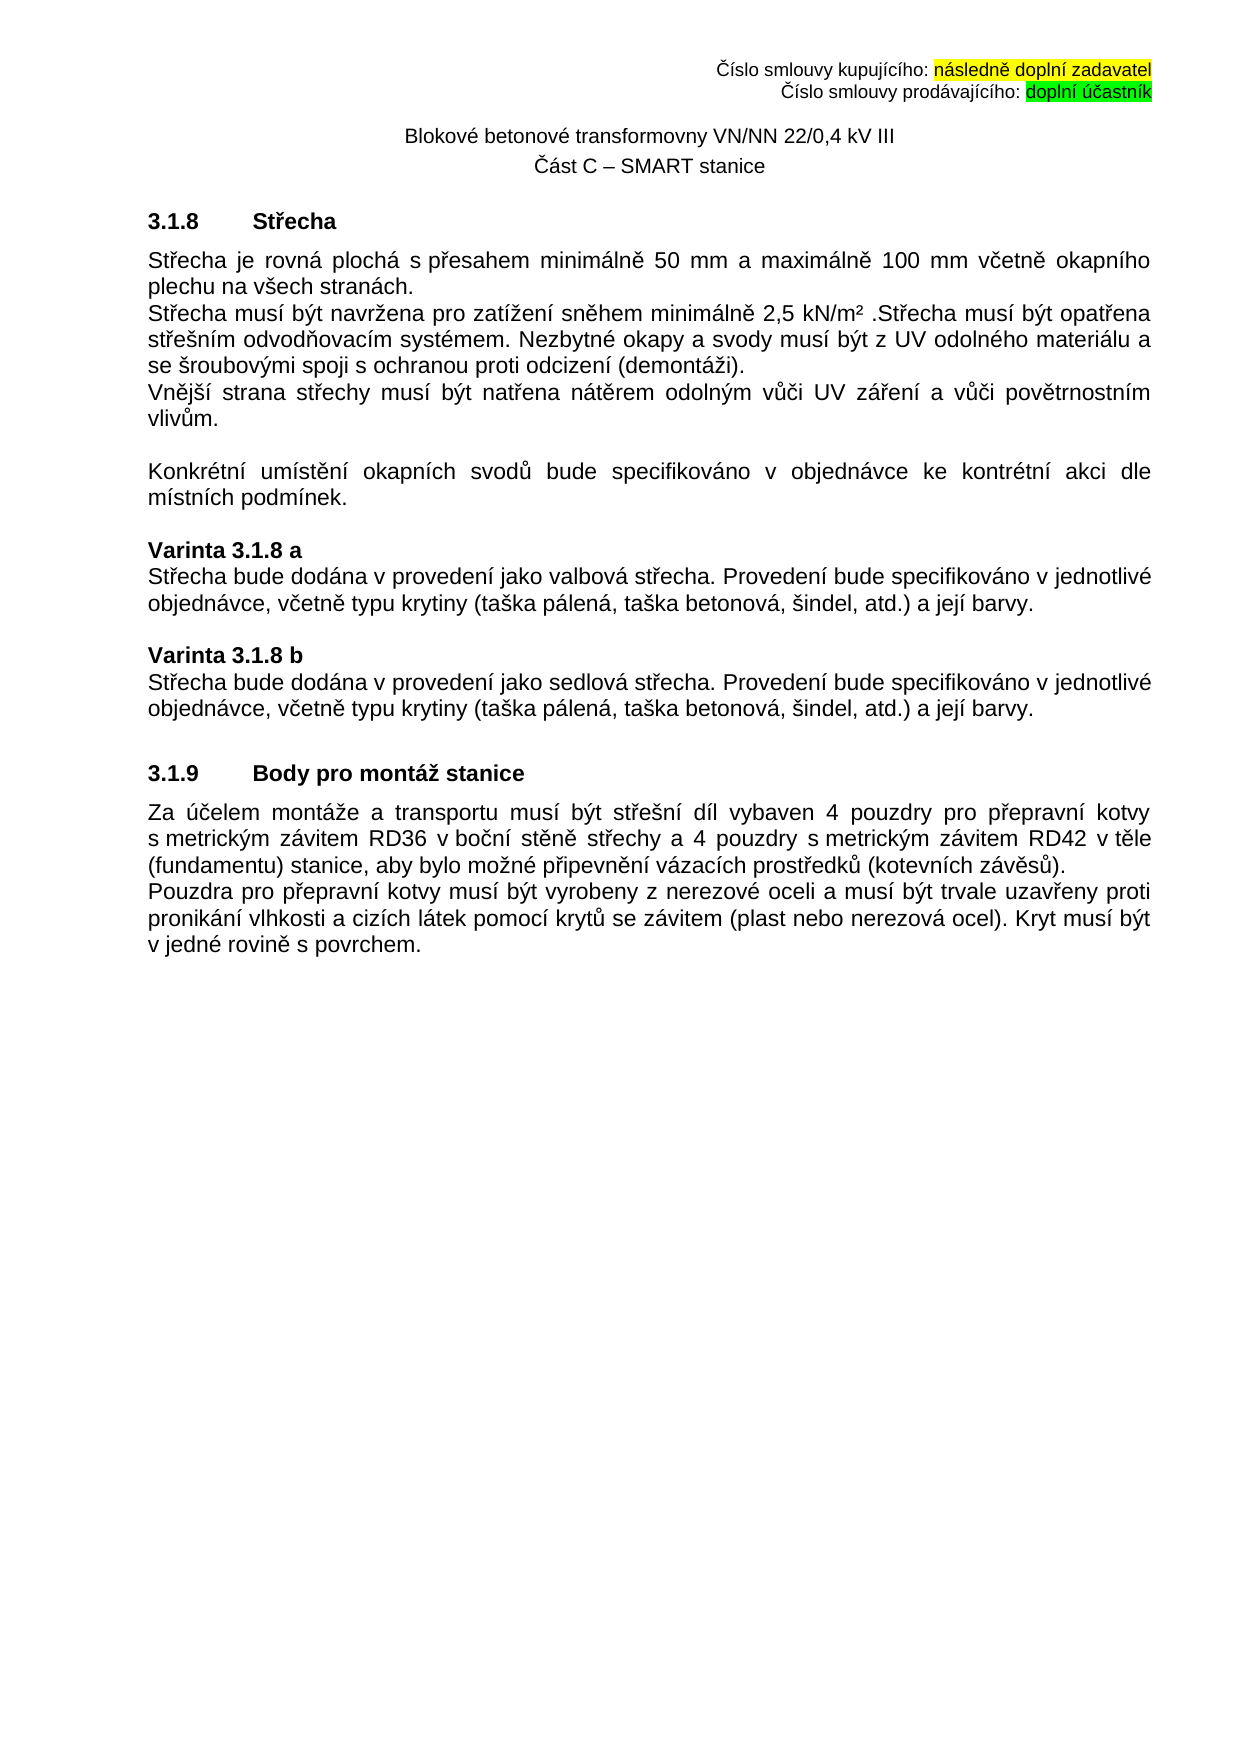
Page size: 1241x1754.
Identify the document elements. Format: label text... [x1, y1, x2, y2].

text Střecha bude dodána v provedení jako valbová střecha. Provedení bude specifikováno v jednotlivé objednávce, včetně typu krytiny (taška pálená, taška betonová, šindel, atd.) a její barvy. [148, 563, 1152, 616]
text Střecha bude dodána v provedení jako sedlová střecha. Provedení bude specifikováno v jednotlivé objednávce, včetně typu krytiny (taška pálená, taška betonová, šindel, atd.) a její barvy. [148, 669, 1152, 721]
text Varinta 3.1.8 b [148, 642, 1152, 669]
text Střecha musí být navržena pro zatížení sněhem minimálně 2,5 kN/m² .Střecha musí být opatřena střešním odvodňovacím systémem. Nezbytné okapy a svody musí být z UV odolného materiálu a se šroubovými spoji s ochranou proti odcizení (demontáži). [148, 300, 1152, 379]
list Střecha [148, 208, 1152, 234]
text Vnější strana střechy musí být natřena nátěrem odolným vůči UV záření a vůči povětrnostním vlivům. [148, 379, 1152, 431]
text Střecha je rovná plochá s přesahem minimálně 50 mm a maximálně 100 mm včetně okapního plechu na všech stranách. [148, 247, 1152, 300]
list Body pro montáž stanice [148, 760, 1152, 787]
text Varinta 3.1.8 a [148, 537, 1152, 563]
text Konkrétní umístění okapních svodů bude specifikováno v objednávce ke kontrétní akci dle místních podmínek. [148, 458, 1152, 511]
text Pouzdra pro přepravní kotvy musí být vyrobeny z nerezové oceli a musí být trvale uzavřeny proti pronikání vlhkosti a cizích látek pomocí krytů se závitem (plast nebo nerezová ocel). Kryt musí být v jedné rovině s povrchem. [148, 878, 1152, 957]
text Za účelem montáže a transportu musí být střešní díl vybaven 4 pouzdry pro přepravní kotvy s metrickým závitem RD36 v boční stěně střechy a 4 pouzdry s metrickým závitem RD42 v těle (fundamentu) stanice, aby bylo možné připevnění vázacích prostředků (kotevních závěsů). [148, 799, 1152, 878]
